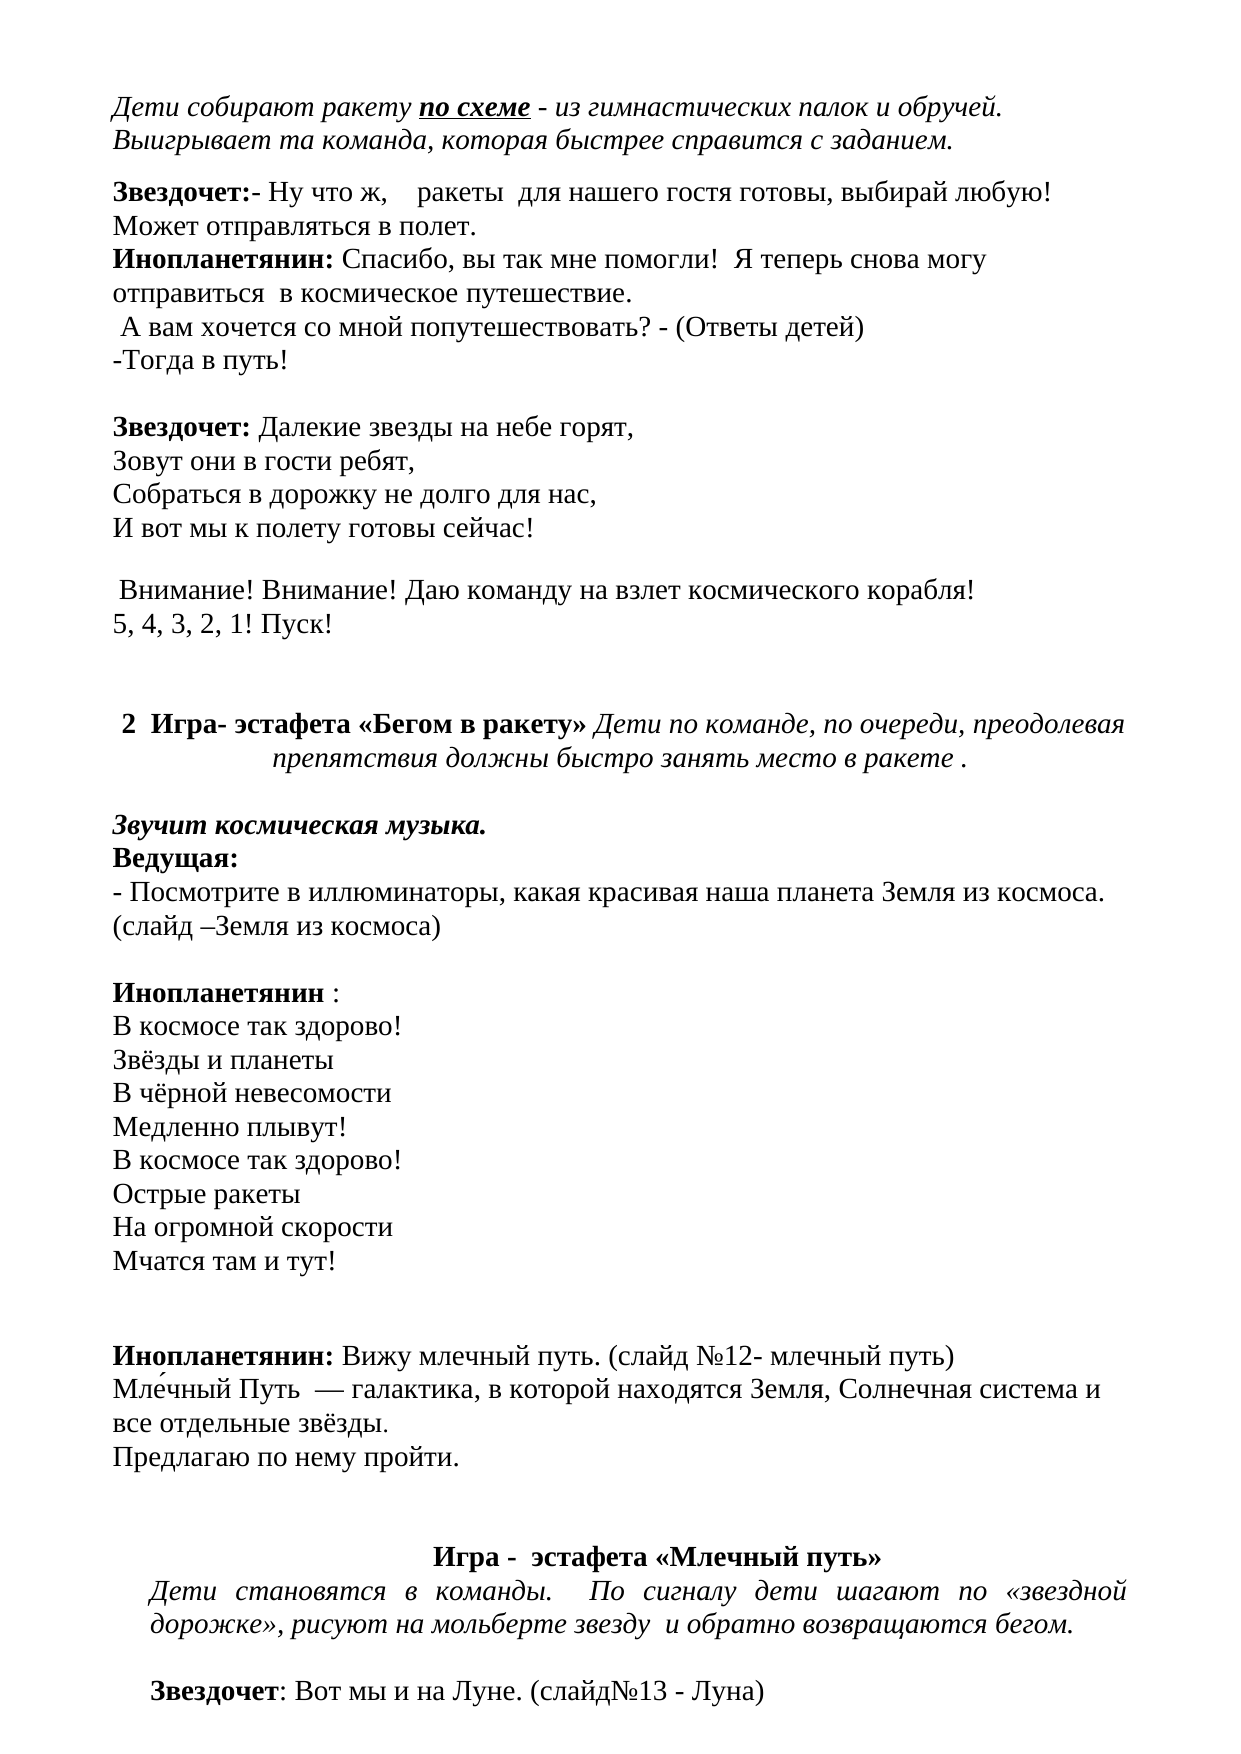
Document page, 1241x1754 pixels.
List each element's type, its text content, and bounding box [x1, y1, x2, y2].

text А вам хочется со мной попутешествовать? - (Ответы детей) [112, 309, 1128, 342]
text Звездочет: Далекие звезды на небе горят, [112, 409, 1128, 443]
text Звездочет: Вот мы и на Луне. (слайд№13 - Луна) [150, 1673, 1128, 1707]
text И вот мы к полету готовы сейчас! [112, 510, 1128, 543]
text Инопланетянин : [112, 975, 1128, 1008]
text Зовут они в гости ребят, [112, 443, 1128, 476]
text -Тогда в путь! [112, 342, 1128, 376]
text Дети собирают ракету по схеме - из гимнастических палок и обручей. Выигрывает та команда, которая быстрее справится с заданием. [112, 89, 1128, 156]
text - Посмотрите в иллюминаторы, какая красивая наша планета Земля из космоса. (слайд –Земля из космоса) [112, 874, 1128, 941]
text Игра - эстафета «Млечный путь» [187, 1539, 1128, 1573]
text Инопланетянин: Вижу млечный путь. (слайд №12- млечный путь) Мле́чный Путь — галактика, в которой находятся Земля, Солнечная система и все отдельные звёзды. [112, 1338, 1128, 1439]
text Ведущая: [112, 841, 1128, 874]
text Звучит космическая музыка. [112, 807, 1128, 841]
text Звездочет:- Ну что ж, ракеты для нашего гостя готовы, выбирай любую! Может отправляться в полет. [112, 174, 1128, 242]
text Предлагаю по нему пройти. [112, 1439, 1128, 1472]
text В космосе так здорово! Звёзды и планеты В чёрной невесомости Медленно плывут! В космосе так здорово! Острые ракеты На огромной скорости Мчатся там и тут! [112, 1008, 1128, 1277]
text 5, 4, 3, 2, 1! Пуск! [112, 606, 1128, 639]
text Собраться в дорожку не долго для нас, [112, 476, 1128, 510]
text Дети становятся в команды. По сигналу дети шагают по «звездной дорожке», рисуют на мольберте звезду и обратно возвращаются бегом. [150, 1573, 1128, 1640]
text Внимание! Внимание! Даю команду на взлет космического корабля! [112, 572, 1128, 606]
text Инопланетянин: Спасибо, вы так мне помогли! Я теперь снова могу отправиться в космическое путешествие. [112, 242, 1128, 309]
text 2 Игра- эстафета «Бегом в ракету» Дети по команде, по очереди, преодолевая препятствия должны быстро занять место в ракете . [112, 706, 1128, 773]
